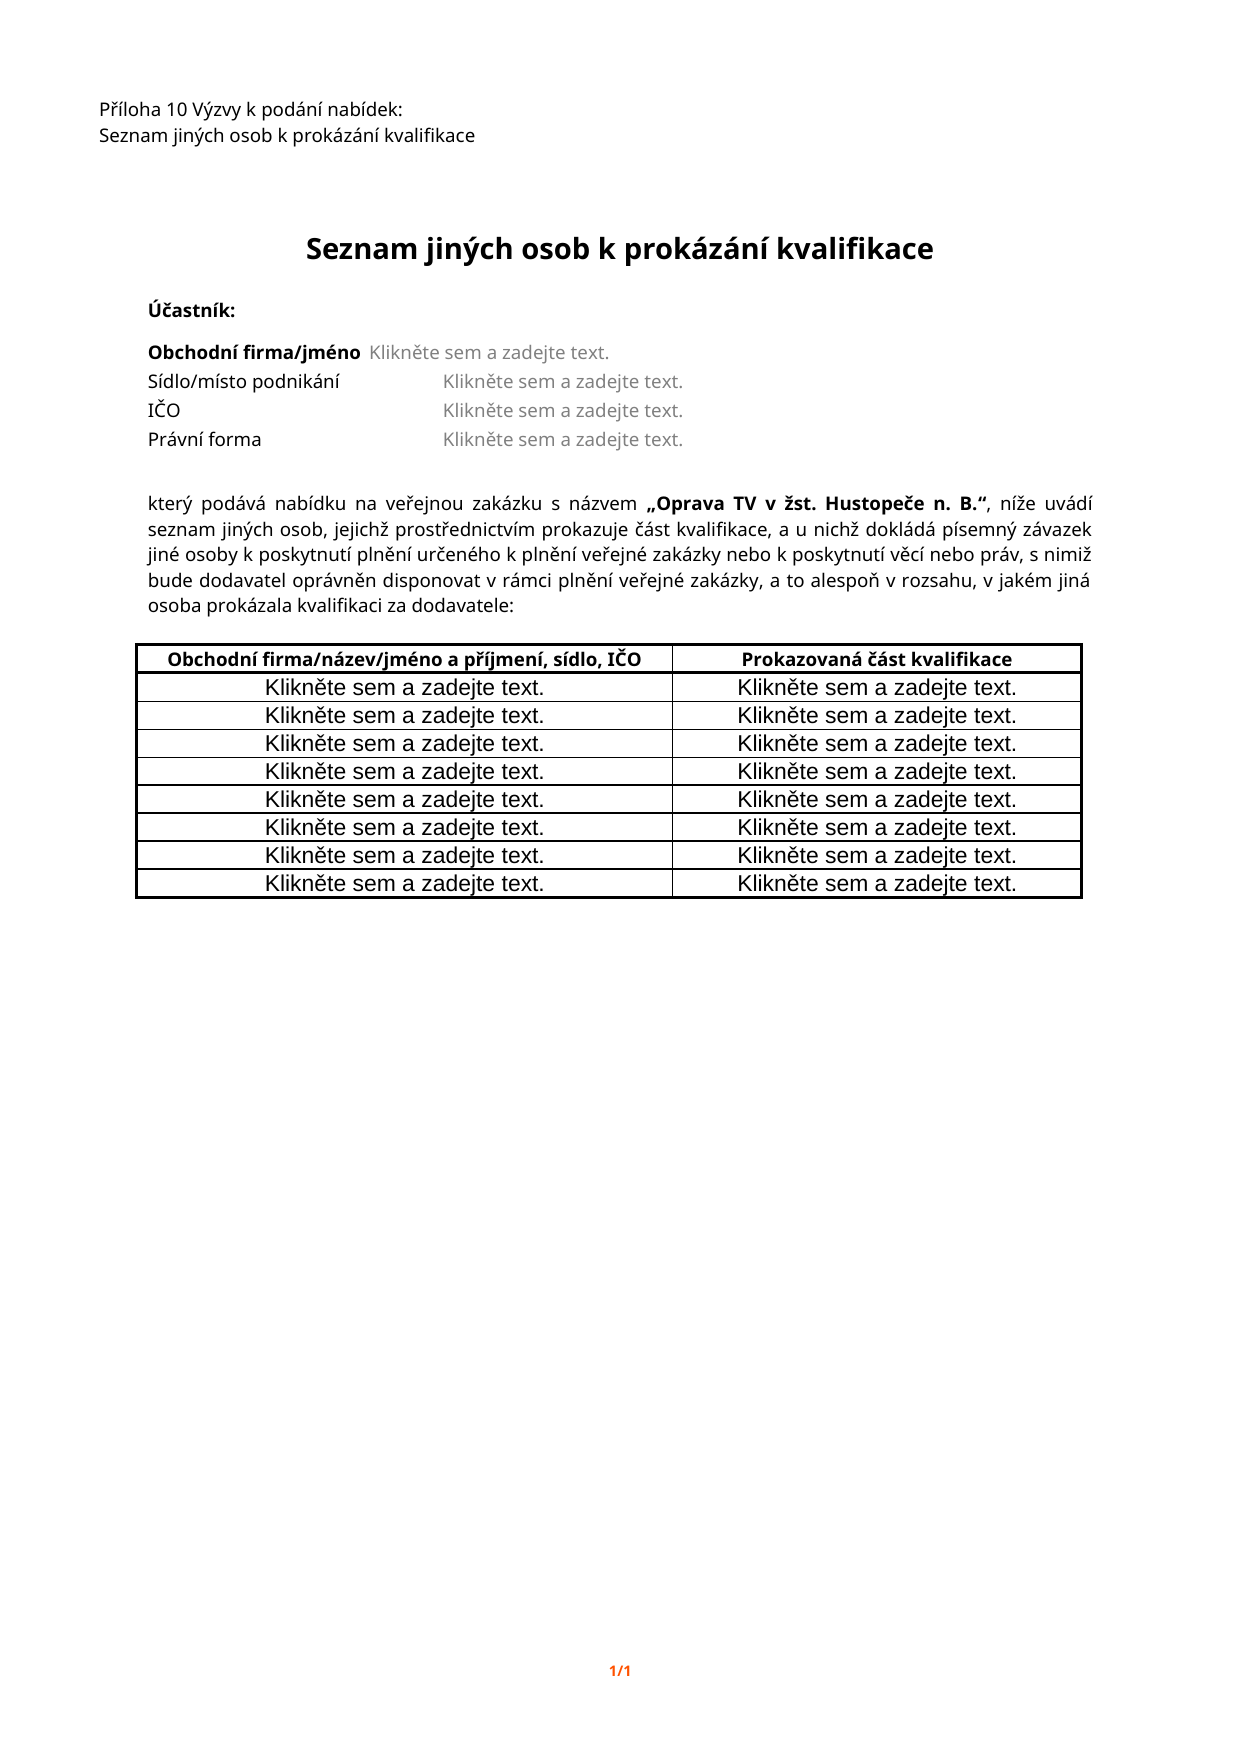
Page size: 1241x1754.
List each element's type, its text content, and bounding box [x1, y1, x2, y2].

text který podává nabídku na veřejnou zakázku s názvem „Oprava TV v žst. Hustopeče n. B.“, níže uvádí seznam jiných osob, jejichž prostřednictvím prokazuje část kvalifikace, a u nichž dokládá písemný závazek jiné osoby k poskytnutí plnění určeného k plnění veřejné zakázky nebo k poskytnutí věcí nebo práv, s nimiž bude dodavatel oprávněn disponovat v rámci plnění veřejné zakázky, a to alespoň v rozsahu, v jakém jiná osoba prokázala kvalifikaci za dodavatele: [148, 490, 1093, 618]
text Obchodní firma/jméno [148, 336, 1093, 365]
table_header Obchodní firma/název/jméno a příjmení, sídlo, IČO [138, 646, 672, 671]
table_header Prokazovaná část kvalifikace [673, 646, 1080, 671]
text Právní forma [148, 423, 1093, 452]
title Seznam jiných osob k prokázání kvalifikace [148, 228, 1093, 268]
text Sídlo/místo podnikání [148, 365, 1093, 394]
text Účastník: [148, 293, 1093, 324]
text IČO [148, 394, 1093, 423]
